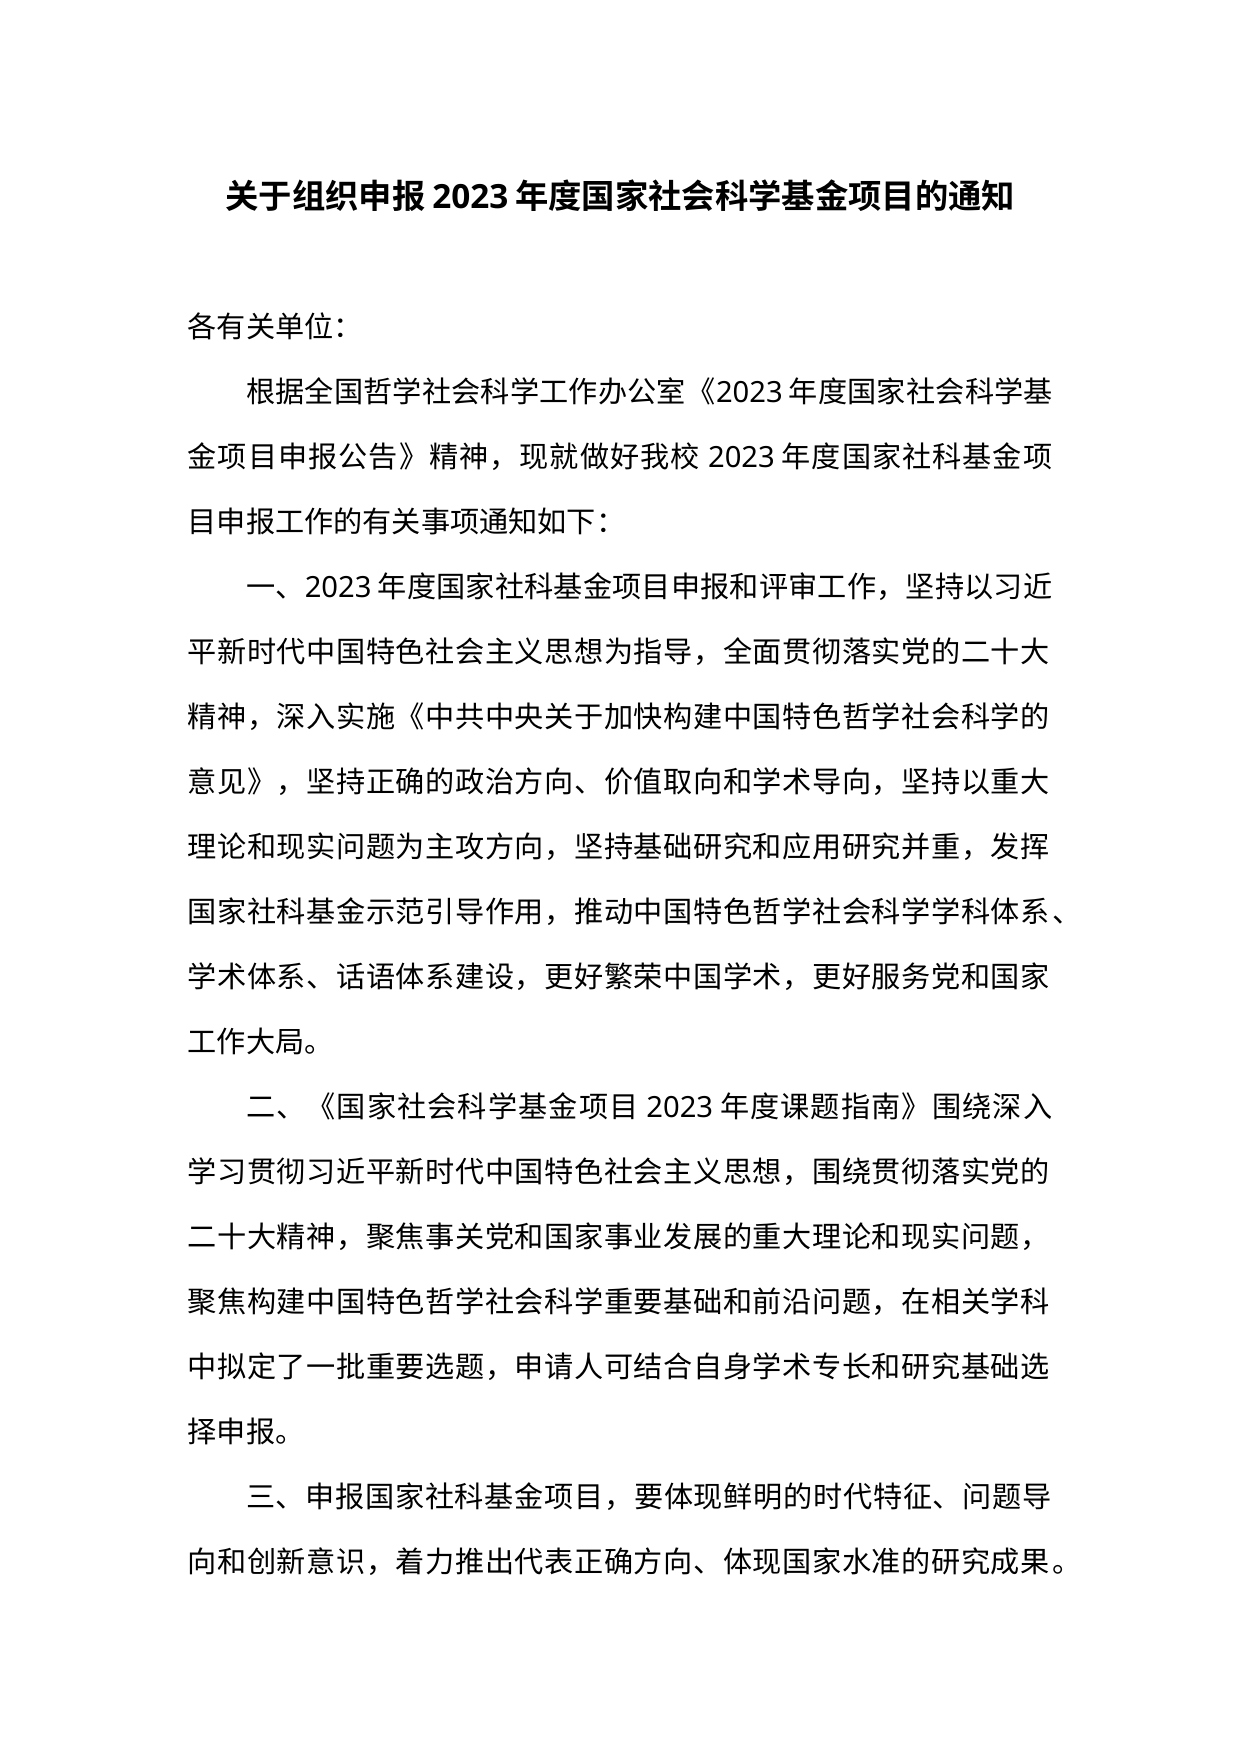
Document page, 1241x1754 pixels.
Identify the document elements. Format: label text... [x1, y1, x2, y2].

text 根据全国哲学社会科学工作办公室《2023年度国家社会科学基金项目申报公告》精神，现就做好我校2023年度国家社科基金项目申报工作的有关事项通知如下： [187, 357, 1053, 552]
text 一、2023年度国家社科基金项目申报和评审工作，坚持以习近平新时代中国特色社会主义思想为指导，全面贯彻落实党的二十大精神，深入实施《中共中央关于加快构建中国特色哲学社会科学的意见》，坚持正确的政治方向、价值取向和学术导向，坚持以重大理论和现实问题为主攻方向，坚持基础研究和应用研究并重，发挥国家社科基金示范引导作用，推动中国特色哲学社会科学学科体系、学术体系、话语体系建设，更好繁荣中国学术，更好服务党和国家工作大局。 [187, 552, 1053, 1072]
text 二、《国家社会科学基金项目2023年度课题指南》围绕深入学习贯彻习近平新时代中国特色社会主义思想，围绕贯彻落实党的二十大精神，聚焦事关党和国家事业发展的重大理论和现实问题，聚焦构建中国特色哲学社会科学重要基础和前沿问题，在相关学科中拟定了一批重要选题，申请人可结合自身学术专长和研究基础选择申报。 [187, 1072, 1053, 1462]
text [187, 1462, 1053, 1592]
text 各有关单位： [187, 292, 1053, 357]
text 关于组织申报2023年度国家社会科学基金项目的通知 [187, 162, 1053, 227]
